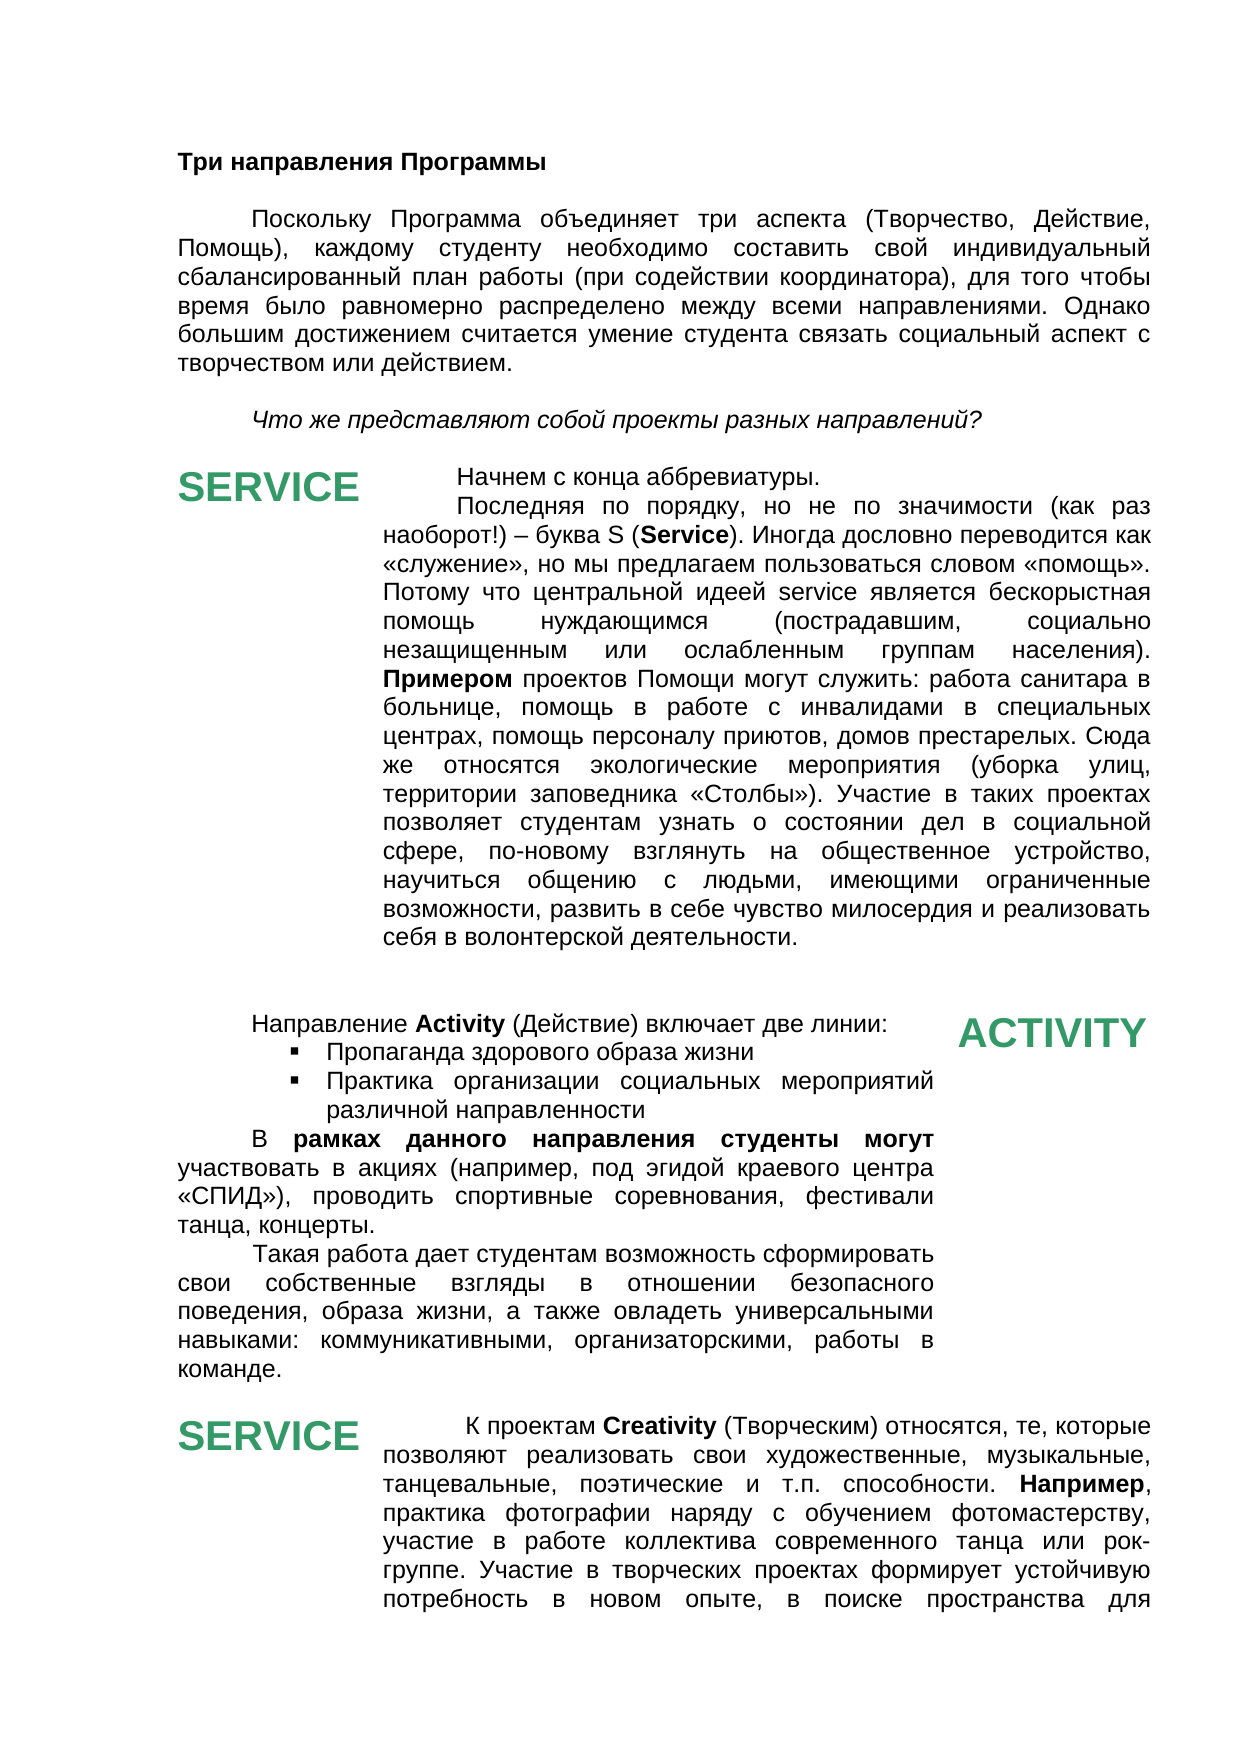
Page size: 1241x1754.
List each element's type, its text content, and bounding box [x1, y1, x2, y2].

text Три направления Программы [177, 147, 1152, 176]
table_header ACTIVITY [946, 1009, 1163, 1383]
table_header SERVICE [166, 1411, 371, 1613]
table_header SERVICE [166, 463, 371, 980]
table_header Направление Activity (Действие) включает две линии: Пропаганда здорового образа жизни Практика организации социальных мероприятий различной направленности В рамках данного направления студенты могут участвовать в акциях (например, под эгидой краевого центра «СПИД»), проводить спортивные соревнования, фестивали танца, концерты. Такая работа дает студентам возможность сформировать свои собственные взгляды в отношении безопасного поведения, образа жизни, а также овладеть универсальными навыками: коммуникативными, организаторскими, работы в команде. [166, 1009, 946, 1383]
text Поскольку Программа объединяет три аспекта (Творчество, Действие, Помощь), каждому студенту необходимо составить свой индивидуальный сбалансированный план работы (при содействии координатора), для того чтобы время было равномерно распределено между всеми направлениями. Однако большим достижением считается умение студента связать социальный аспект с творчеством или действием. [177, 204, 1152, 377]
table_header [371, 1411, 1163, 1613]
text Что же представляют собой проекты разных направлений? [177, 405, 1152, 434]
table_header Начнем с конца аббревиатуры. Последняя по порядку, но не по значимости (как раз наоборот!) – буква S (Service). Иногда дословно переводится как «служение», но мы предлагаем пользоваться словом «помощь». Потому что центральной идеей service является бескорыстная помощь нуждающимся (пострадавшим, социально незащищенным или ослабленным группам населения). Примером проектов Помощи могут служить: работа санитара в больнице, помощь в работе с инвалидами в специальных центрах, помощь персоналу приютов, домов престарелых. Сюда же относятся экологические мероприятия (уборка улиц, территории заповедника «Столбы»). Участие в таких проектах позволяет студентам узнать о состоянии дел в социальной сфере, по-новому взглянуть на общественное устройство, научиться общению с людьми, имеющими ограниченные возможности, развить в себе чувство милосердия и реализовать себя в волонтерской деятельности. [371, 463, 1163, 980]
